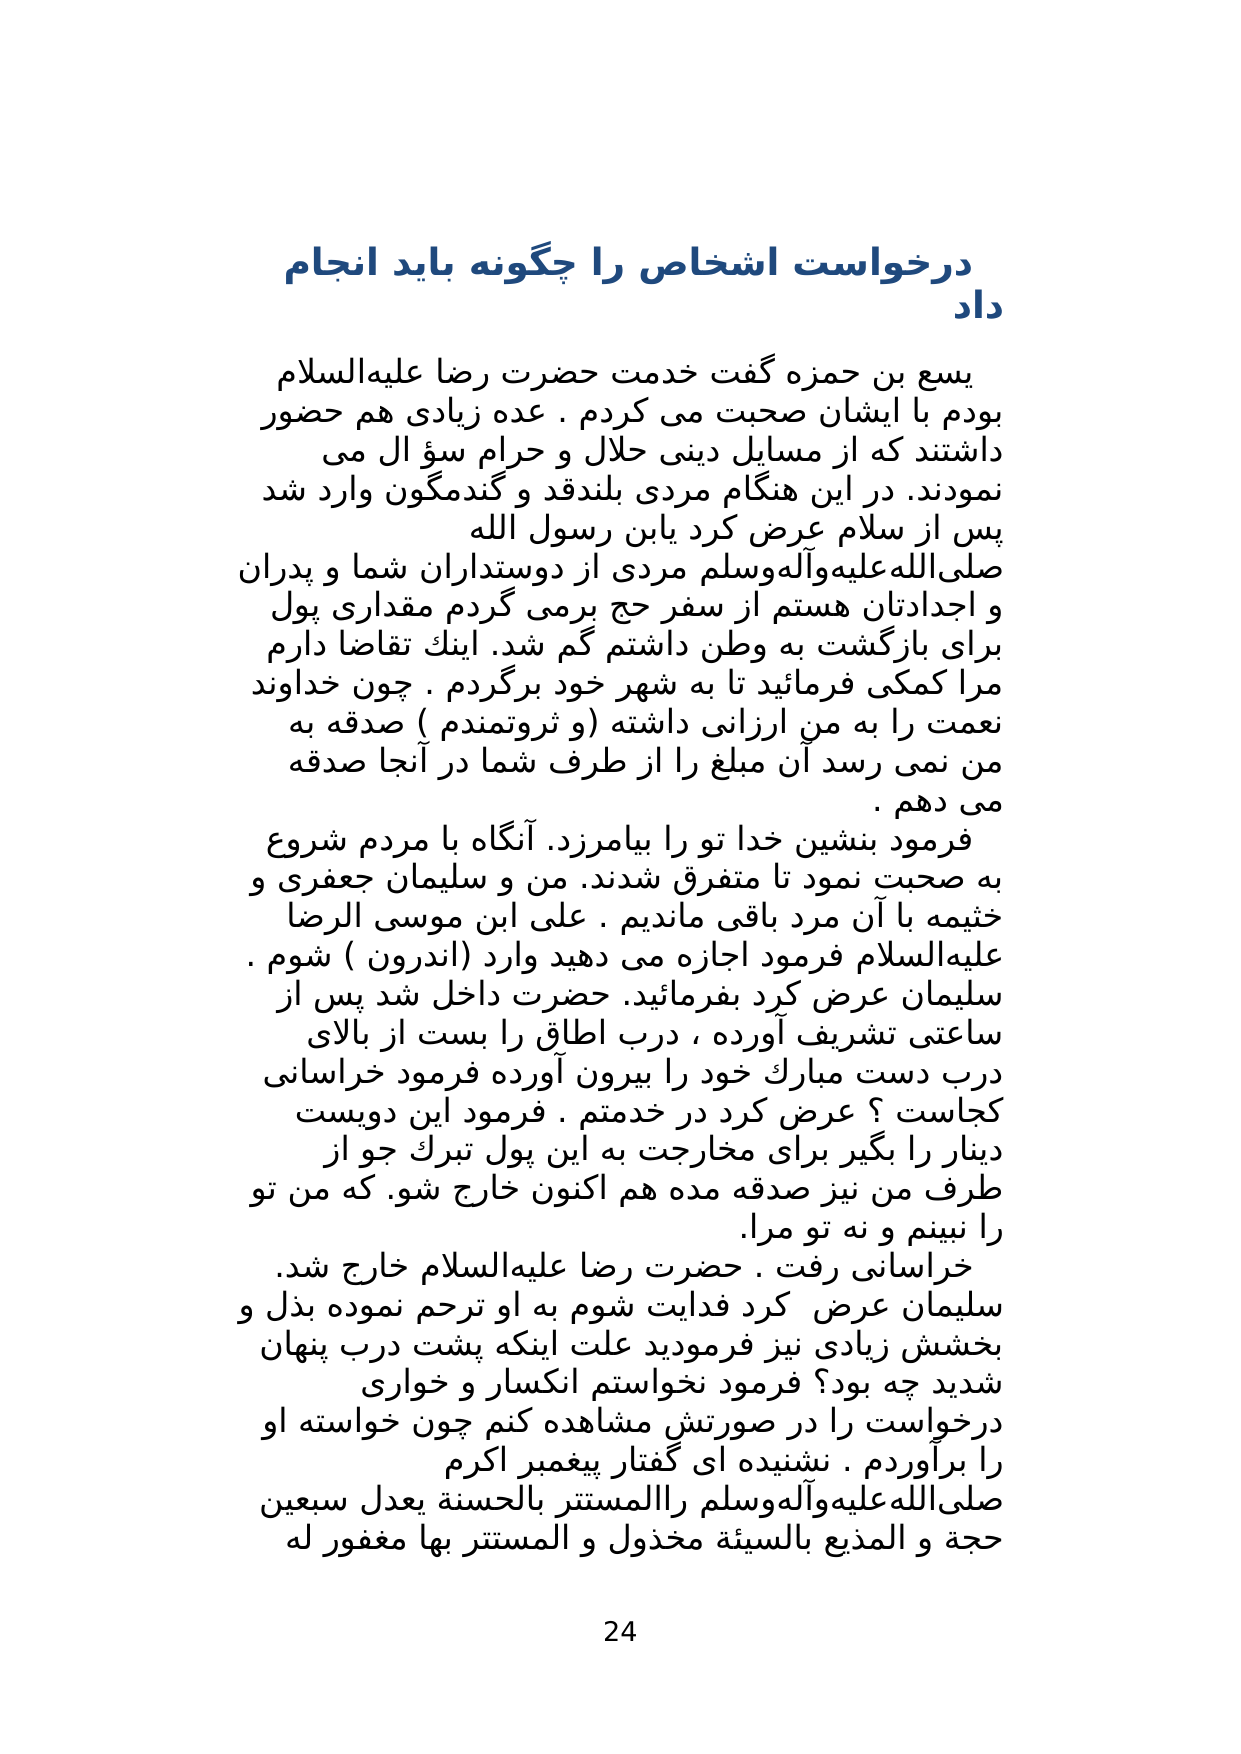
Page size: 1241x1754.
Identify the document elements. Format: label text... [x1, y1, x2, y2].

text فرمود بنشين خدا تو را بيامرزد. آنگاه با مردم شروع به صحبت نمود تا متفرق شدند. من و سليمان جعفرى و خثيمه با آن مرد باقى مانديم . على ابن موسى الرضا عليه‌السلام فرمود اجازه مى دهيد وارد (اندرون ) شوم . سليمان عرض كرد بفرمائيد. حضرت داخل شد پس از ساعتى تشريف آورده ، درب اطاق را بست از بالاى درب دست مبارك خود را بيرون آورده فرمود خراسانى كجاست ؟ عرض كرد در خدمتم . فرمود اين دويست دينار را بگير براى مخارجت به اين پول تبرك جو از طرف من نيز صدقه مده هم اكنون خارج شو. كه من تو را نبينم و نه تو مرا. [236, 819, 1004, 1246]
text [236, 1246, 1004, 1557]
subtitle درخواست اشخاص را چگونه بايد انجام داد [236, 241, 1004, 328]
text يسع بن حمزه گفت خدمت حضرت رضا عليه‌السلام بودم با ايشان صحبت مى كردم . عده زيادى هم حضور داشتند كه از مسايل دينى حلال و حرام سؤ ال مى نمودند. در اين هنگام مردى بلندقد و گندمگون وارد شد پس از سلام عرض كرد يابن رسول الله صلى‌الله‌عليه‌وآله‌وسلم مردى از دوستداران شما و پدران و اجدادتان هستم از سفر حج برمى گردم مقدارى پول براى بازگشت به وطن داشتم گم شد. اينك تقاضا دارم مرا كمكى فرمائيد تا به شهر خود برگردم . چون خداوند نعمت را به من ارزانى داشته (و ثروتمندم ) صدقه به من نمى رسد آن مبلغ را از طرف شما در آنجا صدقه مى دهم . [236, 353, 1004, 819]
